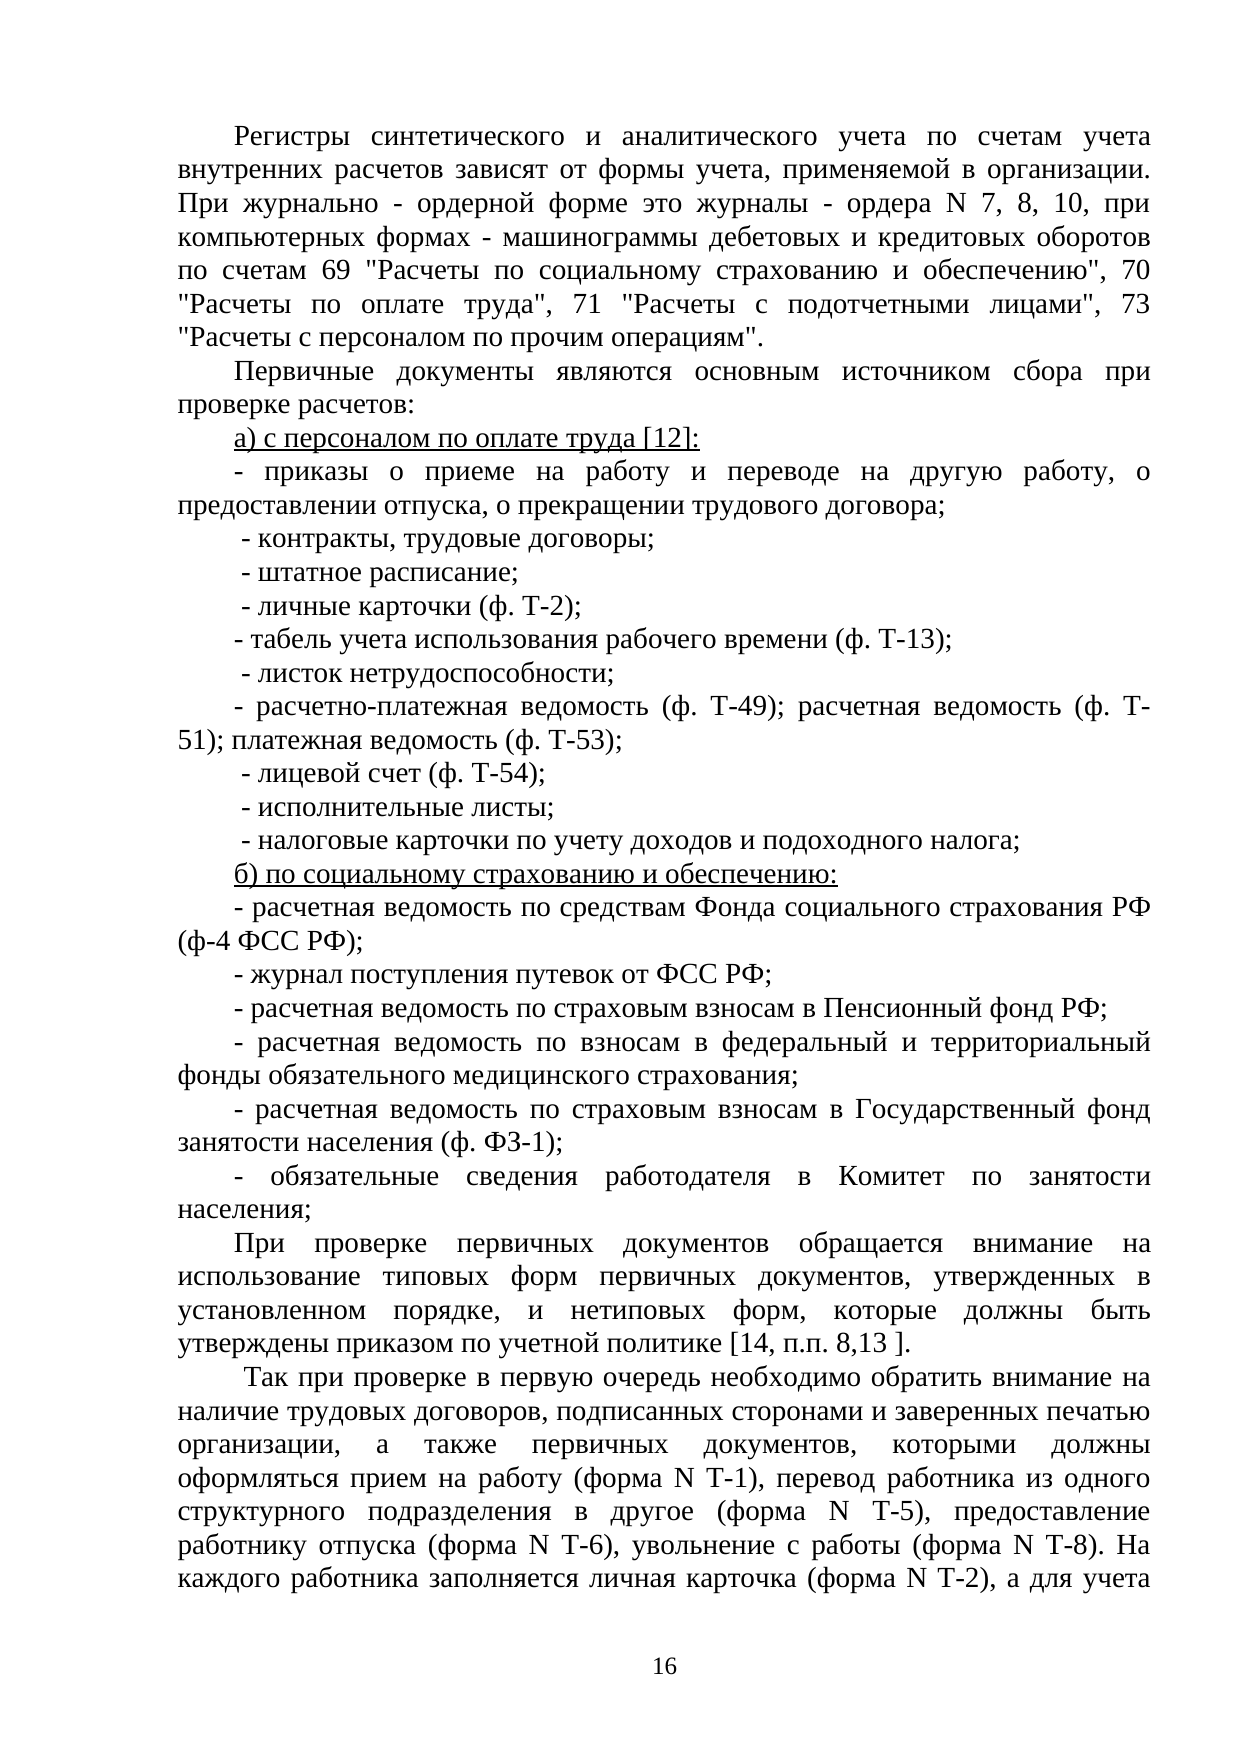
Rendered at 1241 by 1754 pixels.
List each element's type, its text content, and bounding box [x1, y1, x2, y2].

text - налоговые карточки по учету доходов и подоходного налога; [177, 822, 1152, 856]
text - листок нетрудоспособности; [177, 655, 1152, 688]
text - табель учета использования рабочего времени (ф. Т-13); [177, 621, 1152, 655]
text Первичные документы являются основным источником сбора при проверке расчетов: [177, 353, 1152, 420]
text - обязательные сведения работодателя в Комитет по занятости населения; [177, 1158, 1152, 1225]
text - приказы о приеме на работу и переводе на другую работу, о предоставлении отпуска, о прекращении трудового договора; [177, 453, 1152, 521]
text - расчетная ведомость по страховым взносам в Пенсионный фонд РФ; [177, 990, 1152, 1024]
text а) с персоналом по оплате труда [12]: [177, 420, 1152, 453]
text - расчетная ведомость по средствам Фонда социального страхования РФ (ф-4 ФСС РФ); [177, 889, 1152, 957]
text Регистры синтетического и аналитического учета по счетам учета внутренних расчетов зависят от формы учета, применяемой в организации. При журнально - ордерной форме это журналы - ордера N 7, 8, 10, при компьютерных формах - машинограммы дебетовых и кредитовых оборотов по счетам 69 "Расчеты по социальному страхованию и обеспечению", 70 "Расчеты по оплате труда", 71 "Расчеты с подотчетными лицами", 73 "Расчеты с персоналом по прочим операциям". [177, 118, 1152, 353]
text - лицевой счет (ф. Т-54); [177, 755, 1152, 789]
text - личные карточки (ф. Т-2); [177, 588, 1152, 621]
text - расчетно-платежная ведомость (ф. Т-49); расчетная ведомость (ф. Т-51); платежная ведомость (ф. Т-53); [177, 688, 1152, 755]
text При проверке первичных документов обращается внимание на использование типовых форм первичных документов, утвержденных в установленном порядке, и нетиповых форм, которые должны быть утверждены приказом по учетной политике [14, п.п. 8,13 ]. [177, 1225, 1152, 1359]
text - контракты, трудовые договоры; [177, 521, 1152, 554]
text - штатное расписание; [177, 554, 1152, 588]
text б) по социальному страхованию и обеспечению: [177, 856, 1152, 889]
text - исполнительные листы; [177, 789, 1152, 822]
text - расчетная ведомость по страховым взносам в Государственный фонд занятости населения (ф. ФЗ-1); [177, 1091, 1152, 1158]
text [177, 1359, 1152, 1594]
text - журнал поступления путевок от ФСС РФ; [177, 957, 1152, 990]
text - расчетная ведомость по взносам в федеральный и территориальный фонды обязательного медицинского страхования; [177, 1024, 1152, 1091]
